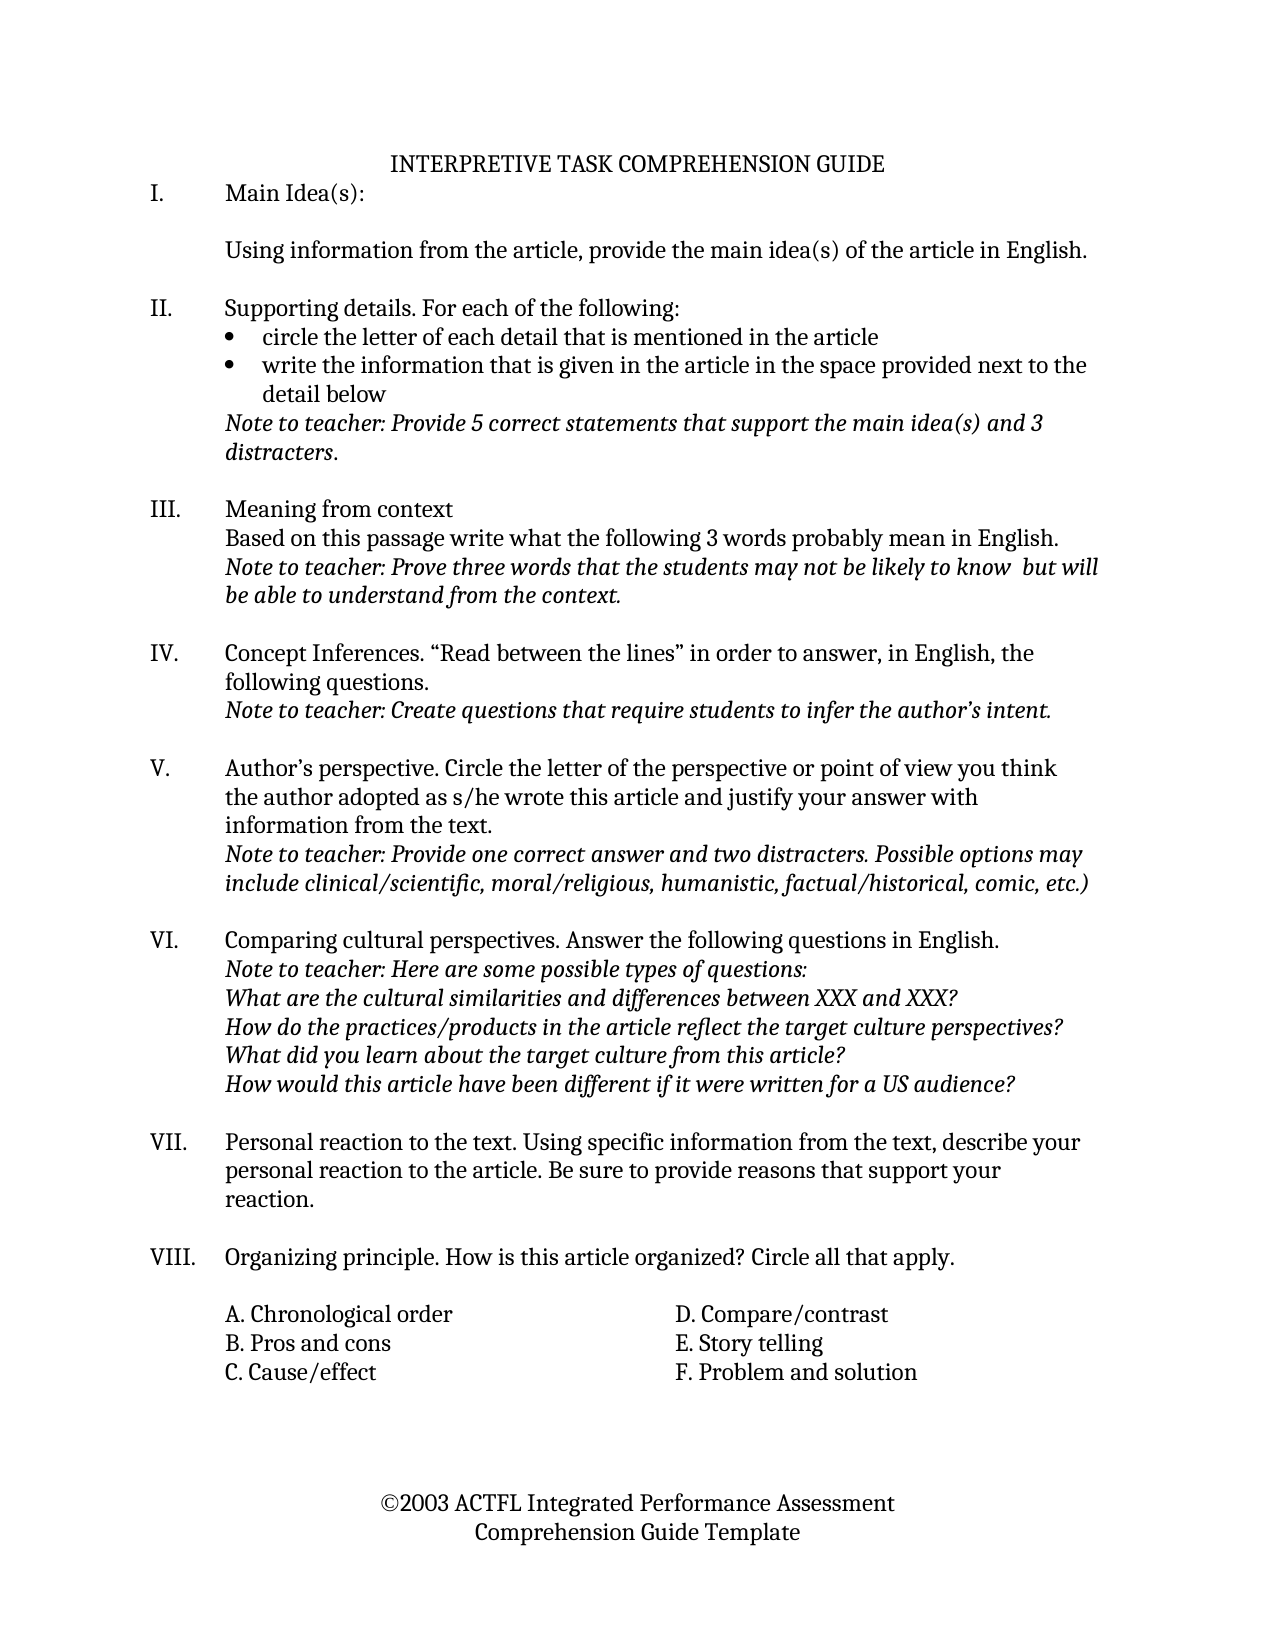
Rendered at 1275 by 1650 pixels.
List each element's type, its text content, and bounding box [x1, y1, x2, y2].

text V. Author’s perspective. Circle the letter of the perspective or point of view you think the author adopted as s/he wrote this article and justify your answer with information from the text. [150, 754, 1125, 840]
text A. Chronological order D. Compare/contrast [150, 1300, 1125, 1329]
text How do the practices/products in the article reflect the target culture perspectives? [225, 1012, 1125, 1041]
text Note to teacher: Create questions that require students to infer the author’s intent. [150, 696, 1125, 725]
text What did you learn about the target culture from this article? [225, 1041, 1125, 1070]
text VIII. Organizing principle. How is this article organized? Circle all that apply. [150, 1242, 1125, 1271]
text INTERPRETIVE TASK COMPREHENSION GUIDE [150, 150, 1125, 179]
text III. Meaning from context [150, 495, 1125, 524]
text Based on this passage write what the following 3 words probably mean in English. [150, 524, 1125, 552]
text I. Main Idea(s): [150, 179, 1125, 207]
text II. Supporting details. For each of the following: [150, 294, 1125, 322]
text VI. Comparing cultural perspectives. Answer the following questions in English. [150, 926, 1125, 955]
text What are the cultural similarities and differences between XXX and XXX? [225, 984, 1125, 1012]
text C. Cause/effect F. Problem and solution [150, 1357, 1125, 1386]
list write the information that is given in the article in the space provided next to the detail below [225, 351, 1125, 409]
text VII. Personal reaction to the text. Using specific information from the text, describe your personal reaction to the article. Be sure to provide reasons that support your reaction. [150, 1127, 1125, 1214]
text Note to teacher: Provide one correct answer and two distracters. Possible options may include clinical/scientific, moral/religious, humanistic, factual/historical, comic, etc.) [225, 840, 1125, 897]
text Note to teacher: Provide 5 correct statements that support the main idea(s) and 3 distracters. [225, 409, 1125, 466]
text Note to teacher: Prove three words that the students may not be likely to know but will be able to understand from the context. [225, 552, 1125, 610]
text How would this article have been different if it were written for a US audience? [225, 1070, 1125, 1099]
text Note to teacher: Here are some possible types of questions: [225, 955, 1125, 984]
text IV. Concept Inferences. “Read between the lines” in order to answer, in English, the following questions. [150, 639, 1125, 696]
text B. Pros and cons E. Story telling [150, 1329, 1125, 1357]
text Using information from the article, provide the main idea(s) of the article in English. [150, 236, 1125, 265]
list circle the letter of each detail that is mentioned in the article [225, 322, 1125, 351]
